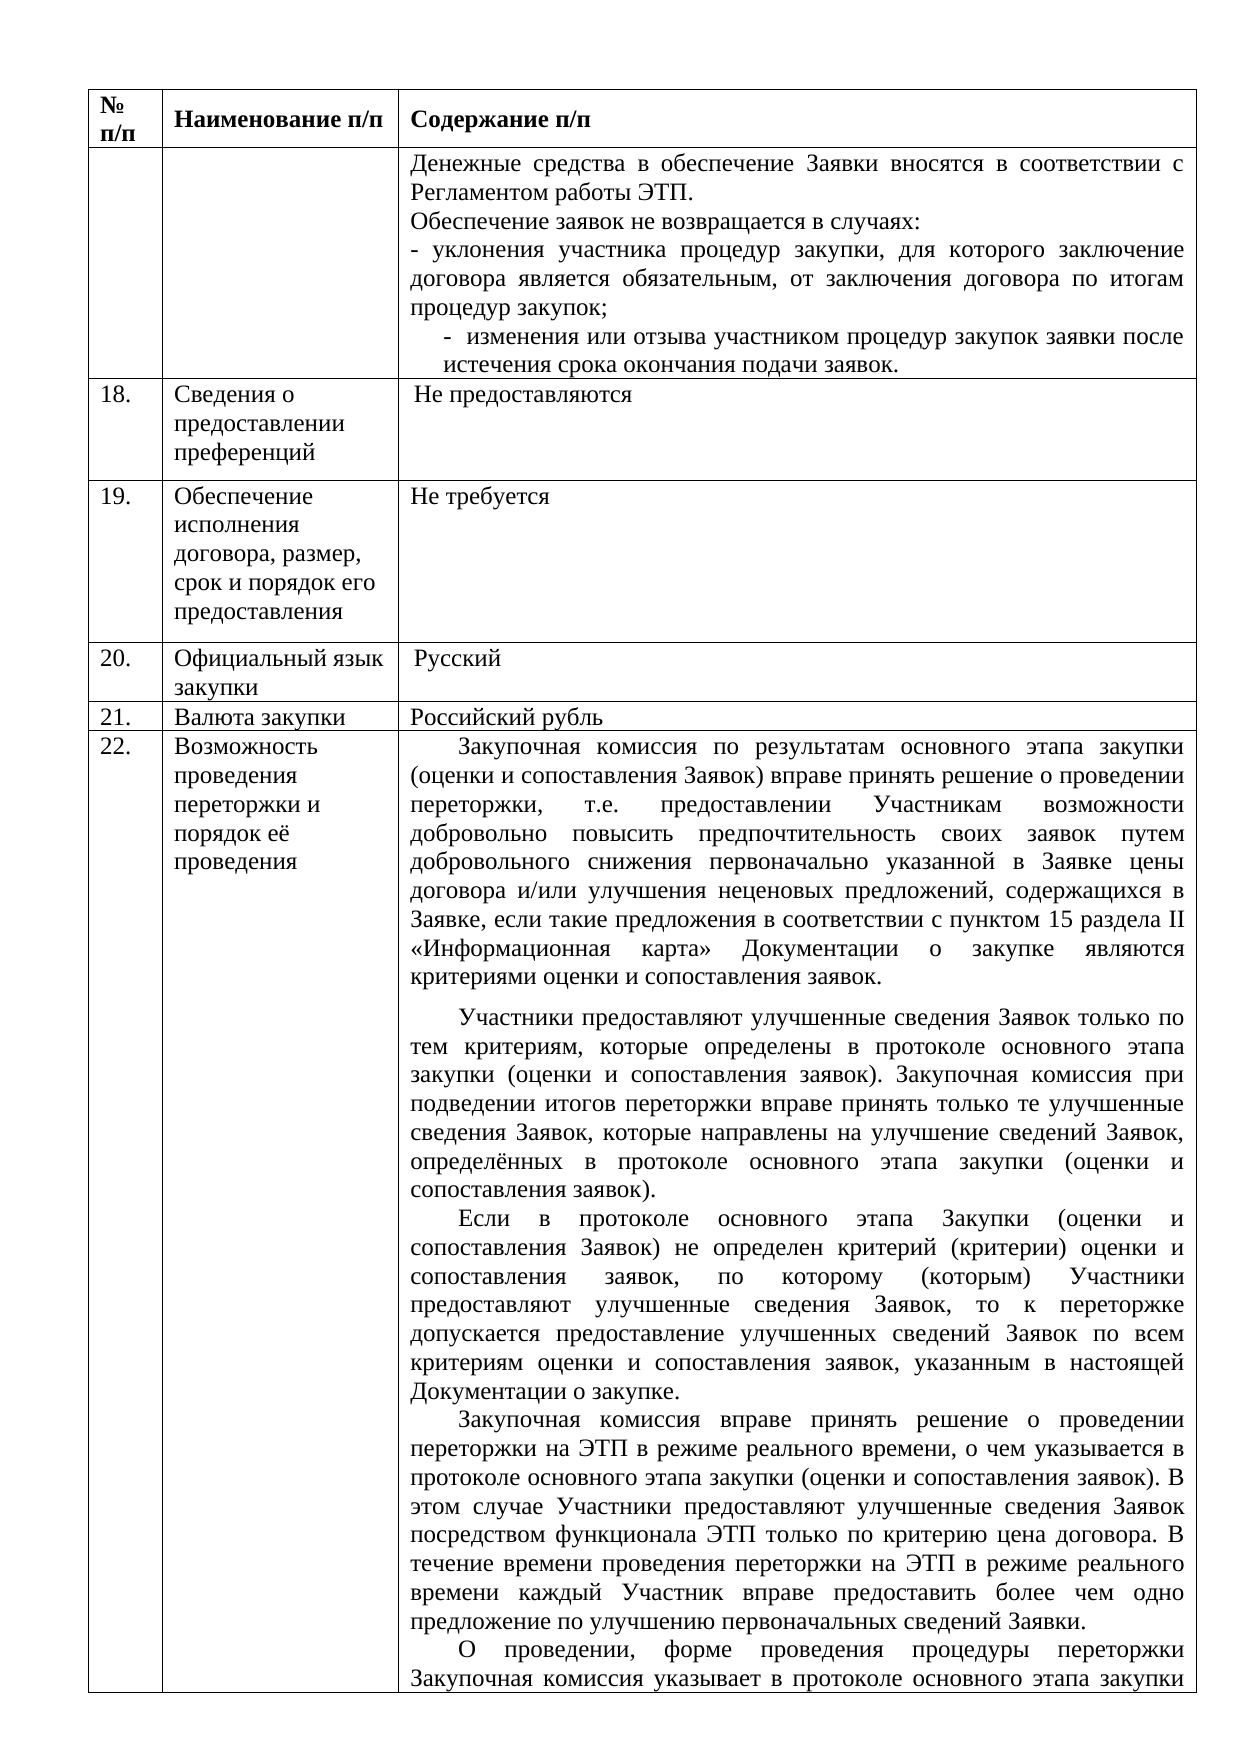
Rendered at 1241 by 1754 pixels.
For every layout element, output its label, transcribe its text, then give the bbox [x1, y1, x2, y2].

table_cell Не требуется [399, 481, 1196, 642]
table_cell [89, 379, 162, 480]
table_cell [89, 481, 162, 642]
table_cell Не предоставляются [399, 379, 1196, 480]
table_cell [399, 148, 1196, 378]
table_cell Официальный язык закупки [163, 643, 398, 701]
table_cell Российский рубль [399, 702, 1196, 730]
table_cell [399, 731, 1196, 1692]
table_cell [89, 731, 162, 1692]
table_cell Валюта закупки [163, 702, 398, 730]
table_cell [163, 148, 398, 378]
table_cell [163, 731, 398, 1692]
table_cell [89, 643, 162, 701]
table_cell Сведения о предоставлении преференций [163, 379, 398, 480]
table_header № п/п [89, 90, 162, 147]
table_cell Русский [399, 643, 1196, 701]
table_header Наименование п/п [163, 90, 398, 147]
table_cell Обеспечение исполнения договора, размер, срок и порядок его предоставления [163, 481, 398, 642]
table_header Содержание п/п [399, 90, 1196, 147]
table_cell [89, 148, 162, 378]
table_cell [89, 702, 162, 730]
